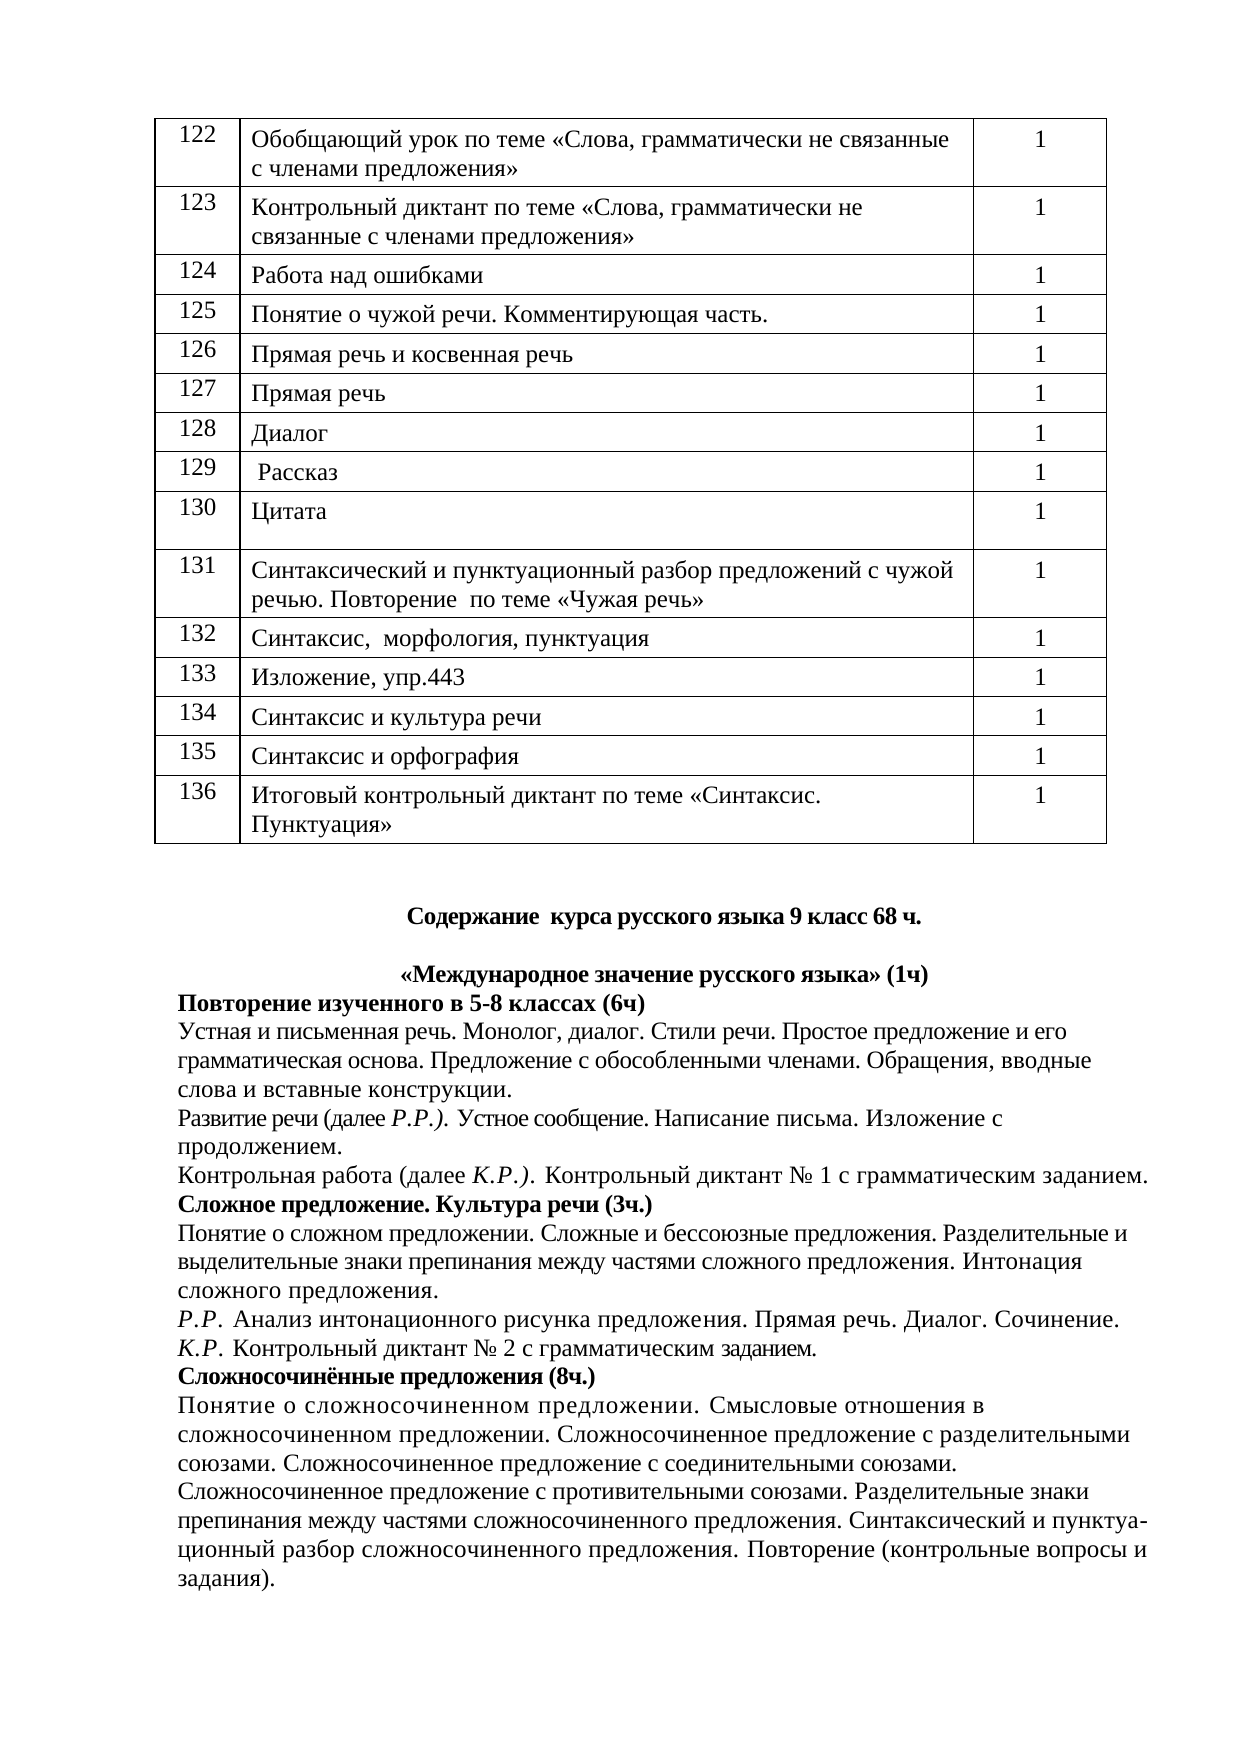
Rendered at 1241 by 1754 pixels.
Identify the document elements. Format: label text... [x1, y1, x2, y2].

table_cell 1 [974, 492, 1106, 549]
table_cell 1 [974, 618, 1106, 657]
table_cell Синтаксис и орфография [241, 736, 973, 775]
text К.Р. Контрольный диктант № 2 с грамматическим заданием. [177, 1333, 1152, 1361]
table_cell Синтаксис и культура речи [241, 697, 973, 735]
table_cell 132 [156, 618, 239, 657]
table_cell 122 [156, 119, 239, 186]
table_cell Синтаксис, морфология, пунктуация [241, 618, 973, 657]
table_cell 1 [974, 776, 1106, 843]
table_cell Контрольный диктант по теме «Слова, грамматически не связанные с членами предложения» [241, 187, 973, 254]
text Сложное предложение. Культура речи (3ч.) [177, 1189, 1152, 1218]
table_cell 1 [974, 119, 1106, 186]
table_cell 1 [974, 658, 1106, 696]
table_cell Прямая речь [241, 374, 973, 412]
table_cell Цитата [241, 492, 973, 549]
table_cell 136 [156, 776, 239, 843]
table_cell Диалог [241, 413, 973, 451]
table_cell 123 [156, 187, 239, 254]
text Р.Р. Анализ интонационного рисунка предложения. Прямая речь. Диалог. Сочинение. [177, 1304, 1152, 1333]
table_cell Прямая речь и косвенная речь [241, 334, 973, 372]
table_cell 1 [974, 374, 1106, 412]
table_cell 125 [156, 295, 239, 333]
table_cell 133 [156, 658, 239, 696]
text Содержание курса русского языка 9 класс 68 ч. [177, 901, 1152, 930]
text Сложносочинённые предложения (8ч.) [177, 1361, 1152, 1390]
table_cell 1 [974, 697, 1106, 735]
table_cell 135 [156, 736, 239, 775]
table_cell 134 [156, 697, 239, 735]
table_cell 1 [974, 452, 1106, 491]
table_cell 131 [156, 550, 239, 617]
text Понятие о сложносочиненном предложении. Смысловые отношения в сложносочиненном предложении. Сложносочиненное предложение с разделительными союзами. Сложносочиненное предложение с соединительными союзами. Сложносочиненное предложение с противительными союзами. Разделительные знаки препинания между частями сложносочиненного предложения. Синтаксический и пунктуационный разбор сложносочиненного предложения. Повторение (контрольные вопросы и задания). [177, 1390, 1152, 1591]
text «Международное значение русского языка» (1ч) [177, 930, 1152, 988]
table_cell 1 [974, 295, 1106, 333]
table_cell 1 [974, 736, 1106, 775]
table_cell Итоговый контрольный диктант по теме «Синтаксис. Пунктуация» [241, 776, 973, 843]
table_cell 127 [156, 374, 239, 412]
table_cell 126 [156, 334, 239, 372]
table_cell 124 [156, 255, 239, 294]
table_cell Рассказ [241, 452, 973, 491]
table_cell Обобщающий урок по теме «Слова, грамматически не связанные с членами предложения» [241, 119, 973, 186]
text Повторение изученного в 5-8 классах (6ч) [177, 988, 1152, 1016]
text Развитие речи (далее Р.Р.). Устное сообщение. Написание письма. Изложение с продолжением. [177, 1103, 1152, 1160]
text Контрольная работа (далее К.Р.). Контрольный диктант № 1 с грамматическим заданием. [177, 1160, 1152, 1189]
table_cell Понятие о чужой речи. Комментирующая часть. [241, 295, 973, 333]
table_cell 128 [156, 413, 239, 451]
table_cell 129 [156, 452, 239, 491]
table_cell 1 [974, 413, 1106, 451]
text Понятие о сложном предложении. Сложные и бессоюзные предложения. Разделительные и выделительные знаки препинания между частями сложного предложения. Интонация сложного предложения. [177, 1218, 1152, 1304]
table_cell Изложение, упр.443 [241, 658, 973, 696]
table_cell 130 [156, 492, 239, 549]
text Устная и письменная речь. Монолог, диалог. Стили речи. Простое предложение и его грамматическая основа. Предложение с обособленными членами. Обращения, вводные слова и вставные конструкции. [177, 1016, 1152, 1103]
table_cell 1 [974, 255, 1106, 294]
table_cell Работа над ошибками [241, 255, 973, 294]
table_cell Синтаксический и пунктуационный разбор предложений с чужой речью. Повторение по теме «Чужая речь» [241, 550, 973, 617]
table_cell 1 [974, 187, 1106, 254]
table_cell 1 [974, 550, 1106, 617]
table_cell 1 [974, 334, 1106, 372]
